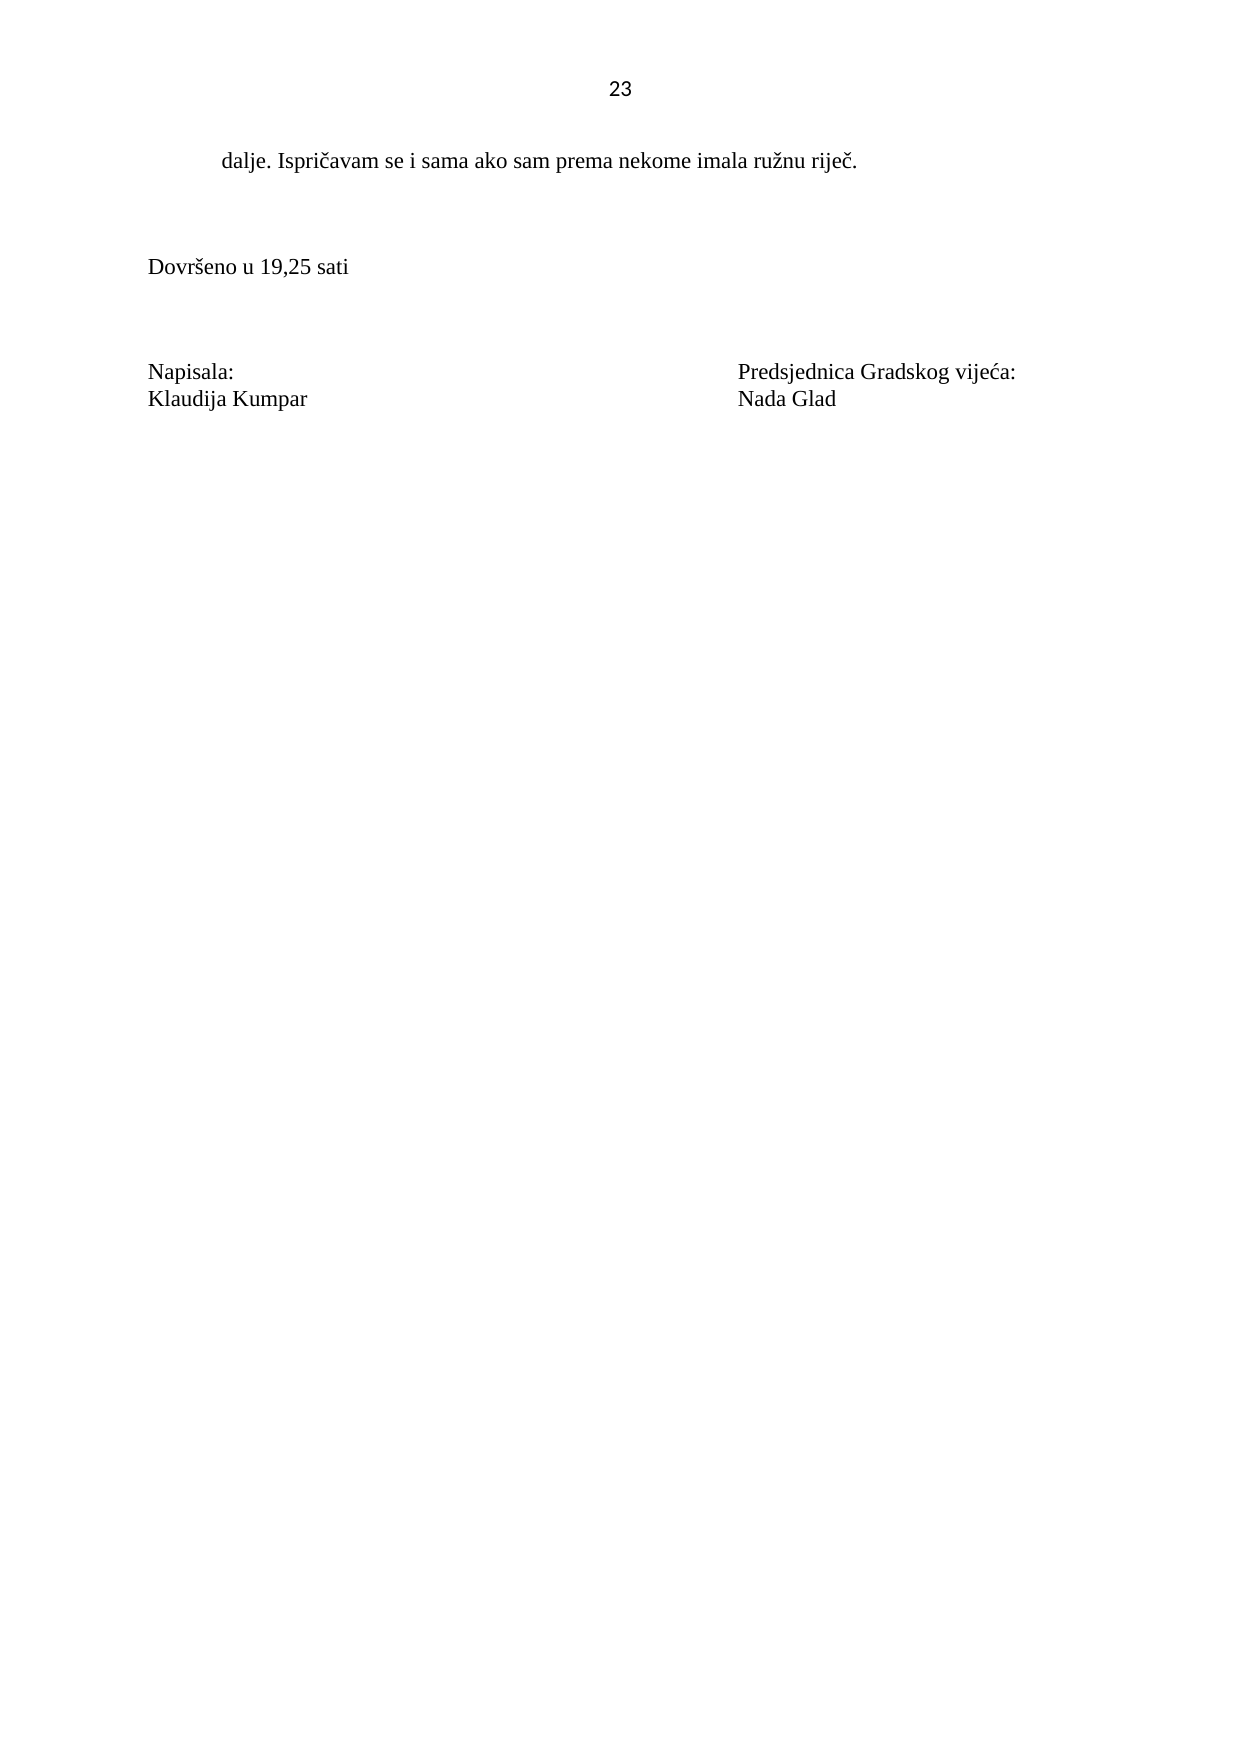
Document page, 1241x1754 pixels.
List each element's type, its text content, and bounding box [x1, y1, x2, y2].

text Dovršeno u 19,25 sati [148, 253, 1093, 279]
text Klaudija Kumpar Nada Glad [148, 385, 1093, 411]
text dalje. Ispričavam se i sama ako sam prema nekome imala ružnu riječ. [148, 148, 1093, 174]
text Napisala: Predsjednica Gradskog vijeća: [148, 358, 1093, 385]
